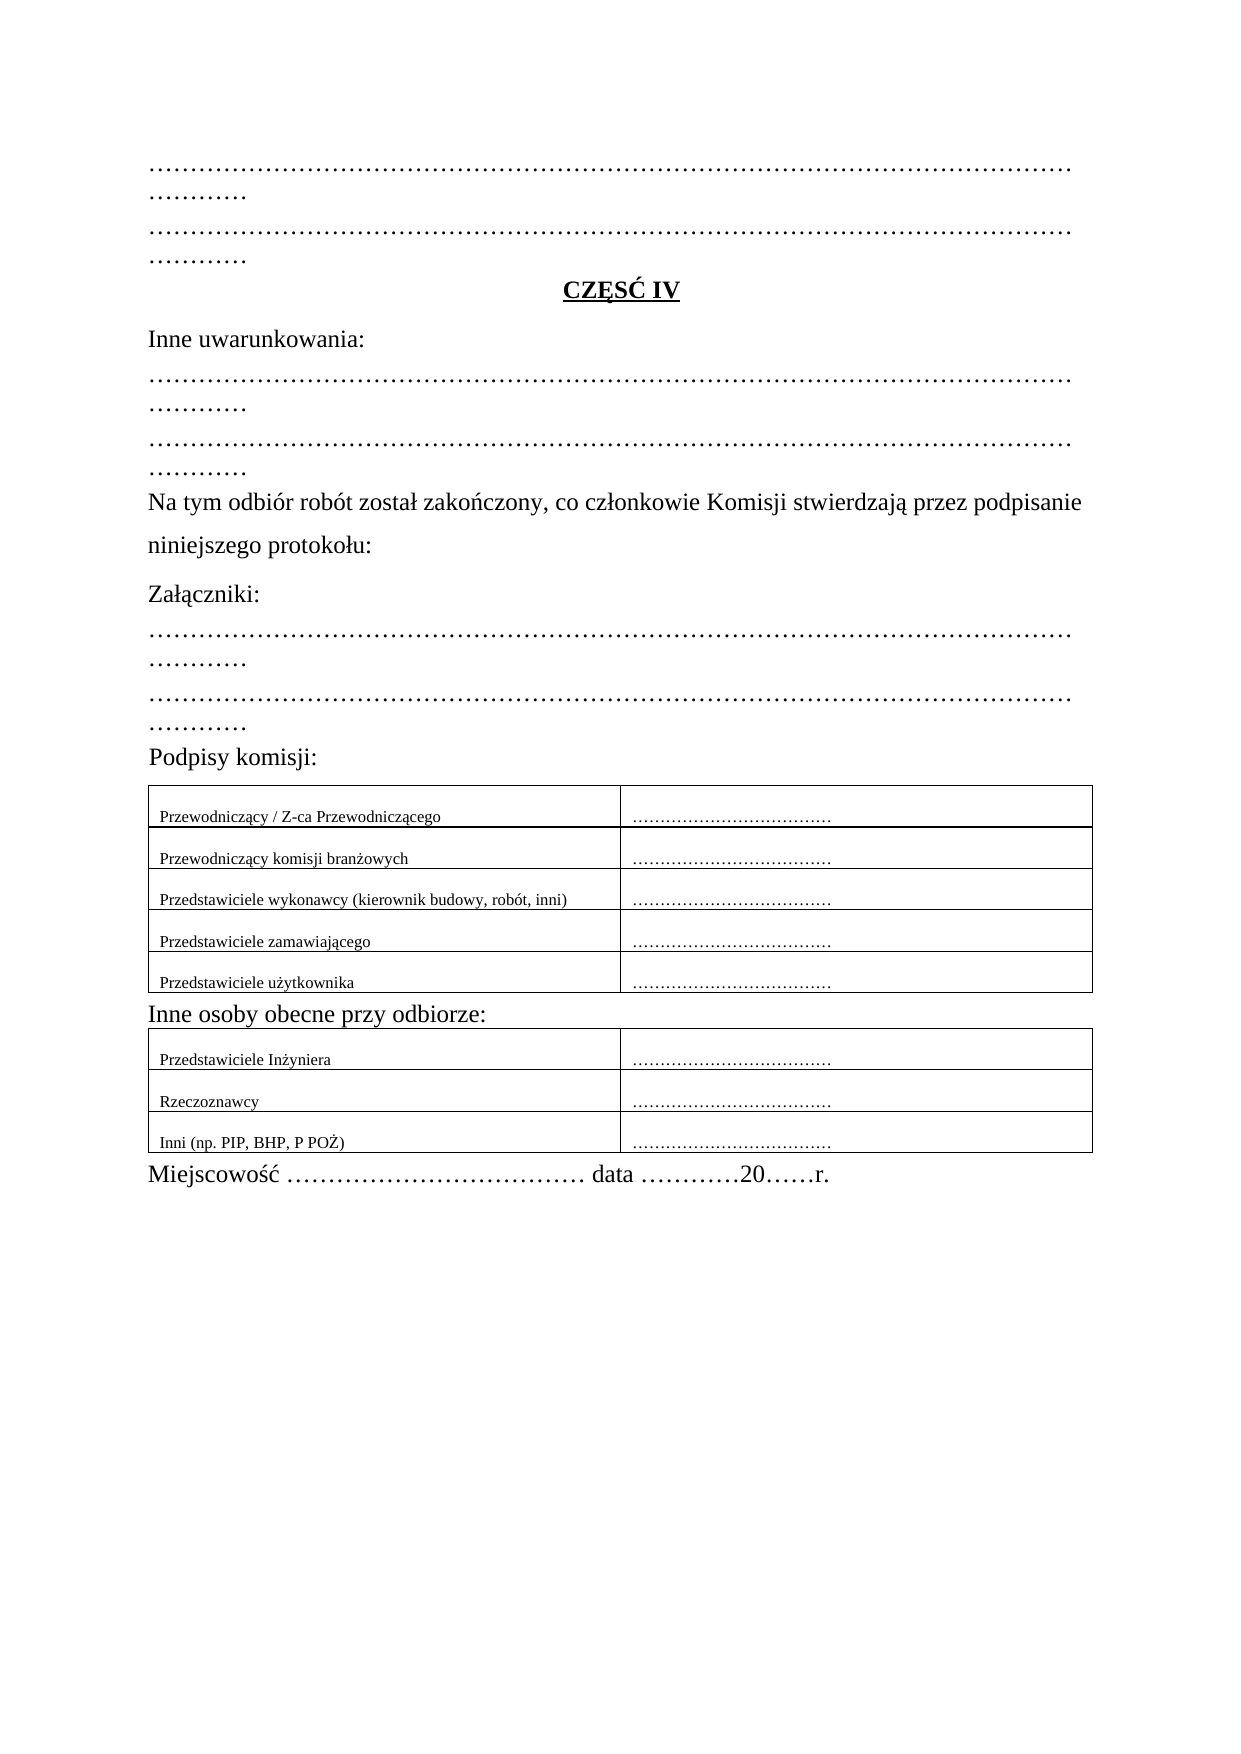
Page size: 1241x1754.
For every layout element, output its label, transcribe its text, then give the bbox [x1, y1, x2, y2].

text …………………………………………………………………………………………………………… [148, 678, 1093, 736]
table_cell ……………………………… [621, 828, 1092, 868]
text Miejscowość ……………………………… data …………20……r. [148, 1159, 1093, 1188]
text Na tym odbiór robót został zakończony, co członkowie Komisji stwierdzają przez podpisanie niniejszego protokołu: [148, 487, 1093, 559]
text …………………………………………………………………………………………………………… [148, 148, 1093, 205]
text …………………………………………………………………………………………………………… [148, 359, 1093, 417]
table_cell ……………………………… [621, 910, 1092, 951]
table_header Przewodniczący / Z-ca Przewodniczącego [149, 786, 620, 826]
text Podpisy komisji: [149, 742, 1093, 771]
text Inne osoby obecne przy odbiorze: [148, 999, 1093, 1028]
table_cell Przewodniczący komisji branżowych [149, 828, 620, 868]
text …………………………………………………………………………………………………………… [148, 211, 1093, 269]
table_header ……………………………… [621, 786, 1092, 826]
table_cell ……………………………… [621, 1112, 1092, 1152]
table_cell ……………………………… [621, 952, 1092, 992]
table_cell Przedstawiciele wykonawcy (kierownik budowy, robót, inni) [149, 869, 620, 909]
text Załączniki: [148, 579, 1093, 608]
text …………………………………………………………………………………………………………… [148, 614, 1093, 672]
table_cell Przedstawiciele zamawiającego [149, 910, 620, 951]
table_cell Rzeczoznawcy [149, 1070, 620, 1111]
table_cell Przedstawiciele użytkownika [149, 952, 620, 992]
text CZĘSĆ IV [150, 275, 1093, 304]
table_cell ……………………………… [621, 869, 1092, 909]
table_cell ……………………………… [621, 1070, 1092, 1111]
text Inne uwarunkowania: [148, 324, 1093, 353]
text …………………………………………………………………………………………………………… [148, 423, 1093, 481]
table_cell Inni (np. PIP, BHP, P POŻ) [149, 1112, 620, 1152]
table_header Przedstawiciele Inżyniera [149, 1029, 620, 1069]
table_header ……………………………… [621, 1029, 1092, 1069]
